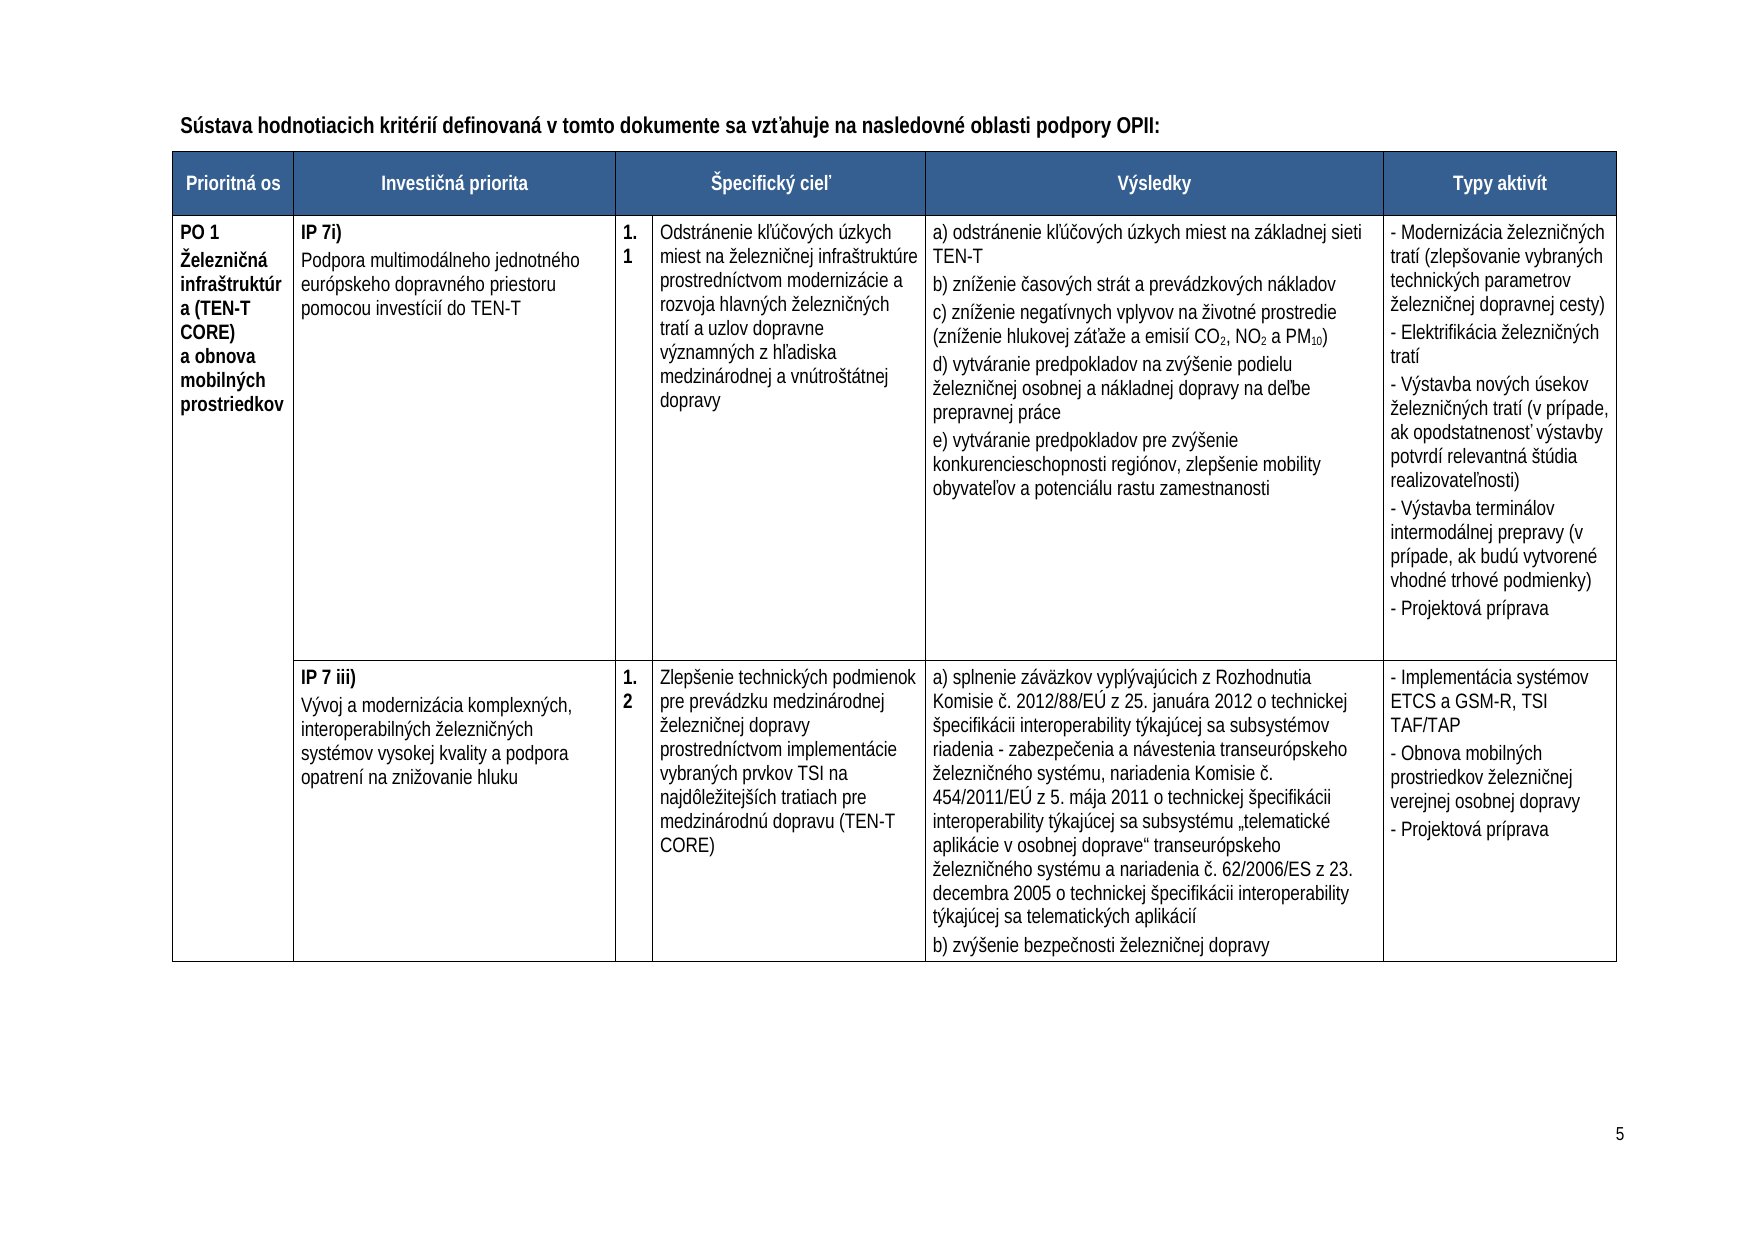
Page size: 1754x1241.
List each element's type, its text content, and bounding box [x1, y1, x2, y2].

table_cell PO 1 Železničná infraštruktúra (TEN-T CORE) a obnova mobilných prostriedkov [173, 216, 293, 961]
text Sústava hodnotiacich kritérií definovaná v tomto dokumente sa vzťahuje na nasledovné oblasti podpory OPII: [180, 112, 1624, 138]
table_cell Odstránenie kľúčových úzkych miest na železničnej infraštruktúre prostredníctvom modernizácie a rozvoja hlavných železničných tratí a uzlov dopravne významných z hľadiska medzinárodnej a vnútroštátnej dopravy [653, 216, 925, 660]
table_header Typy aktivít [1384, 152, 1616, 215]
table_cell 1.2 [616, 661, 652, 961]
table_cell a) odstránenie kľúčových úzkych miest na základnej sieti TEN-T b) zníženie časových strát a prevádzkových nákladov c) zníženie negatívnych vplyvov na životné prostredie (zníženie hlukovej záťaže a emisií CO2, NO2 a PM10) d) vytváranie predpokladov na zvýšenie podielu železničnej osobnej a nákladnej dopravy na deľbe prepravnej práce e) vytváranie predpokladov pre zvýšenie konkurencieschopnosti regiónov, zlepšenie mobility obyvateľov a potenciálu rastu zamestnanosti [926, 216, 1383, 660]
table_header Špecifický cieľ [616, 152, 925, 215]
table_cell IP 7i) Podpora multimodálneho jednotného európskeho dopravného priestoru pomocou investícií do TEN-T [294, 216, 615, 660]
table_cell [294, 661, 615, 961]
table_header Investičná priorita [294, 152, 615, 215]
table_header Výsledky [926, 152, 1383, 215]
table_cell Zlepšenie technických podmienok pre prevádzku medzinárodnej železničnej dopravy prostredníctvom implementácie vybraných prvkov TSI na najdôležitejších tratiach pre medzinárodnú dopravu (TEN-T CORE) [653, 661, 925, 961]
table_cell - Modernizácia železničných tratí (zlepšovanie vybraných technických parametrov železničnej dopravnej cesty) - Elektrifikácia železničných tratí - Výstavba nových úsekov železničných tratí (v prípade, ak opodstatnenosť výstavby potvrdí relevantná štúdia realizovateľnosti) - Výstavba terminálov intermodálnej prepravy (v prípade, ak budú vytvorené vhodné trhové podmienky) - Projektová príprava [1384, 216, 1616, 660]
table_header Prioritná os [173, 152, 293, 215]
table_cell a) splnenie záväzkov vyplývajúcich z Rozhodnutia Komisie č. 2012/88/EÚ z 25. januára 2012 o technickej špecifikácii interoperability týkajúcej sa subsystémov riadenia - zabezpečenia a návestenia transeurópskeho železničného systému, nariadenia Komisie č. 454/2011/EÚ z 5. mája 2011 o technickej špecifikácii interoperability týkajúcej sa subsystému „telematické aplikácie v osobnej doprave“ transeurópskeho železničného systému a nariadenia č. 62/2006/ES z 23. decembra 2005 o technickej špecifikácii interoperability týkajúcej sa telematických aplikácií b) zvýšenie bezpečnosti železničnej dopravy [926, 661, 1383, 961]
table_cell 1.1 [616, 216, 652, 660]
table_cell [1384, 661, 1616, 961]
